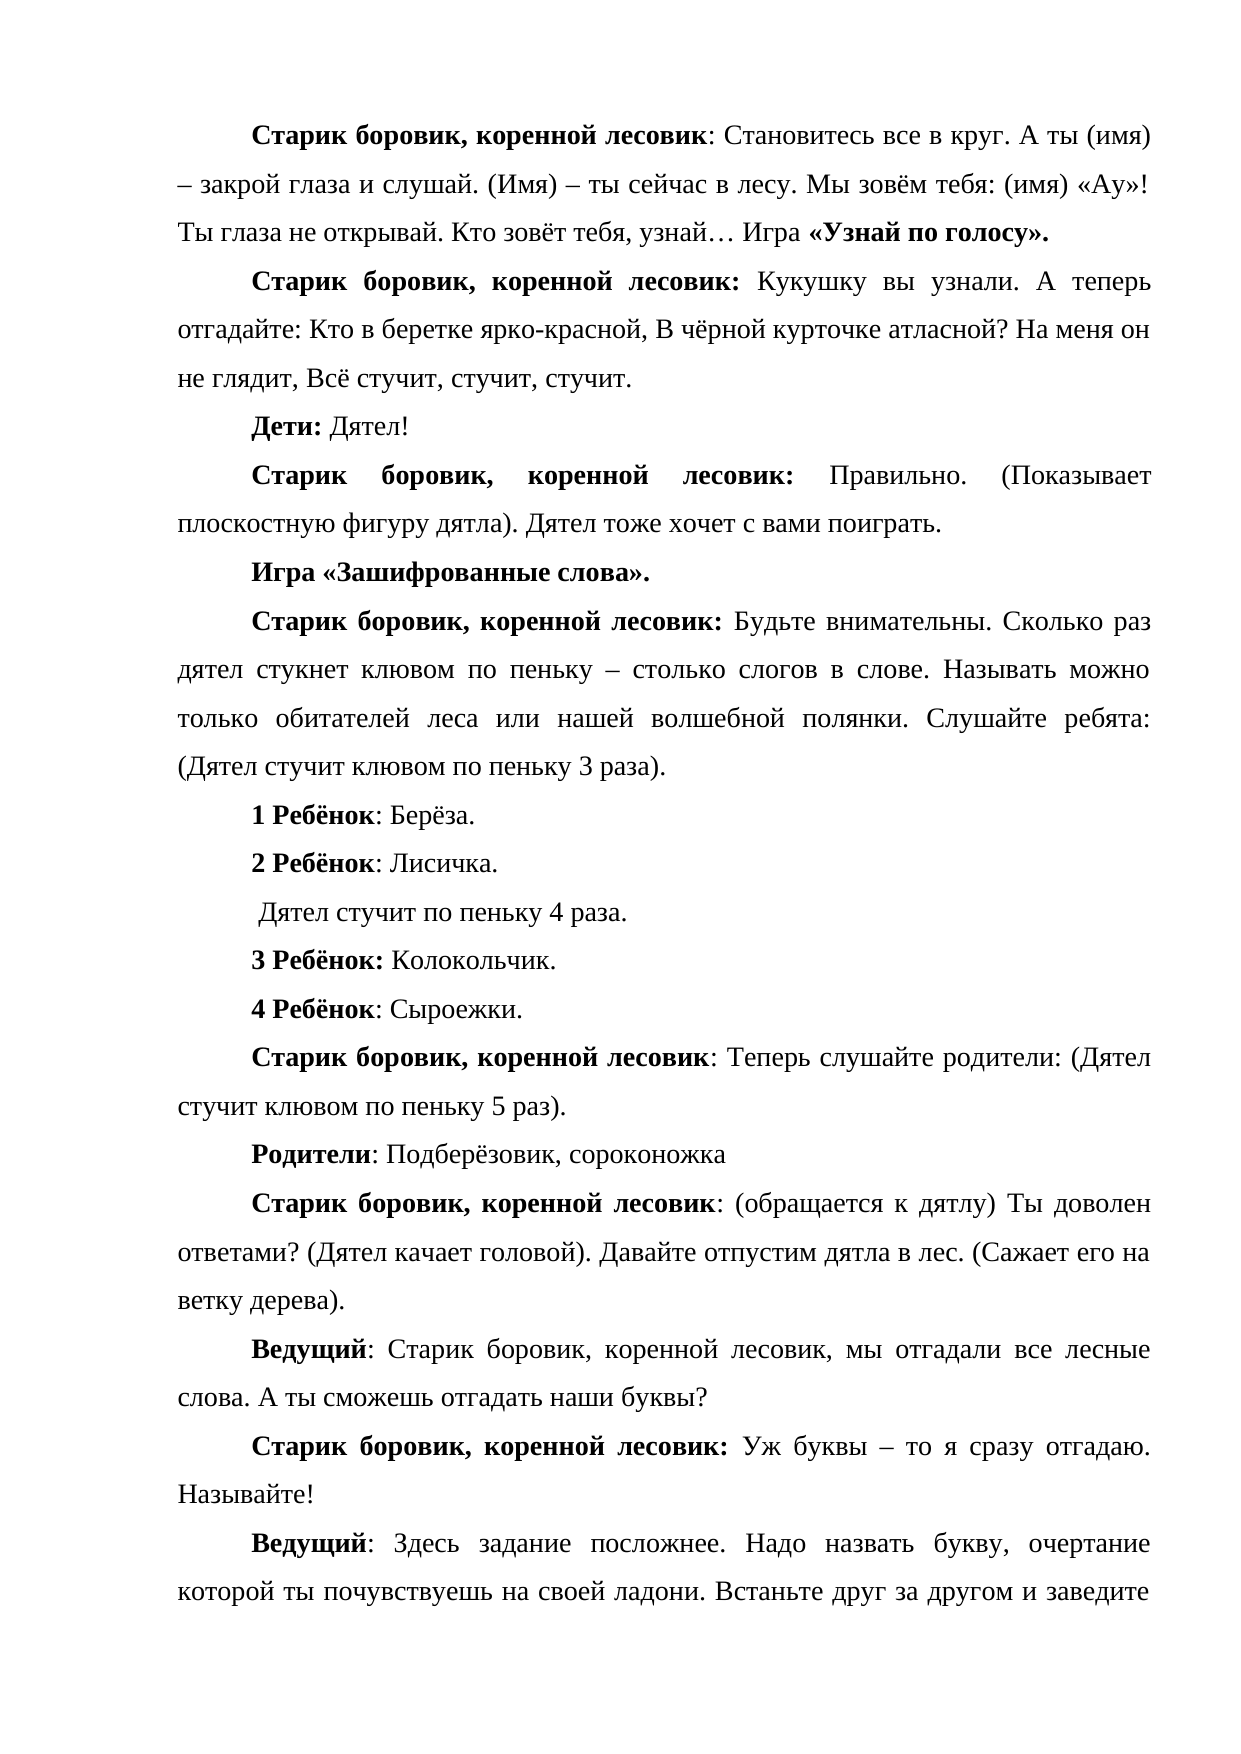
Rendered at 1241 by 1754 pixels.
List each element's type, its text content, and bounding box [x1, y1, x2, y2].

text Ведущий: Старик боровик, коренной лесовик, мы отгадали все лесные слова. А ты сможешь отгадать наши буквы? [177, 1332, 1152, 1413]
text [177, 1526, 1152, 1607]
text Старик боровик, коренной лесовик: Кукушку вы узнали. А теперь отгадайте: Кто в беретке ярко-красной, В чёрной курточке атласной? На меня он не глядит, Всё стучит, стучит, стучит. [177, 264, 1152, 393]
text Родители: Подберёзовик, сороконожка [177, 1137, 1152, 1170]
text 2 Ребёнок: Лисичка. [177, 846, 1152, 879]
text 4 Ребёнок: Сыроежки. [177, 992, 1152, 1024]
text Дети: Дятел! [177, 409, 1152, 442]
text 1 Ребёнок: Берёза. [177, 798, 1152, 830]
text Старик боровик, коренной лесовик: Уж буквы – то я сразу отгадаю. Называйте! [177, 1429, 1152, 1510]
text Старик боровик, коренной лесовик: Правильно. (Показывает плоскостную фигуру дятла). Дятел тоже хочет с вами поиграть. [177, 458, 1152, 539]
text Игра «Зашифрованные слова». [177, 555, 1152, 587]
text Старик боровик, коренной лесовик: Становитесь все в круг. А ты (имя) – закрой глаза и слушай. (Имя) – ты сейчас в лесу. Мы зовём тебя: (имя) «Ау»! Ты глаза не открывай. Кто зовёт тебя, узнай… Игра «Узнай по голосу». [177, 118, 1152, 248]
text Старик боровик, коренной лесовик: Будьте внимательны. Сколько раз дятел стукнет клювом по пеньку – столько слогов в слове. Называть можно только обитателей леса или нашей волшебной полянки. Слушайте ребята: (Дятел стучит клювом по пеньку 3 раза). [177, 603, 1152, 782]
text Старик боровик, коренной лесовик: Теперь слушайте родители: (Дятел стучит клювом по пеньку 5 раз). [177, 1040, 1152, 1121]
text 3 Ребёнок: Колокольчик. [177, 943, 1152, 976]
text Старик боровик, коренной лесовик: (обращается к дятлу) Ты доволен ответами? (Дятел качает головой). Давайте отпустим дятла в лес. (Сажает его на ветку дерева). [177, 1186, 1152, 1316]
text Дятел стучит по пеньку 4 раза. [177, 895, 1152, 927]
